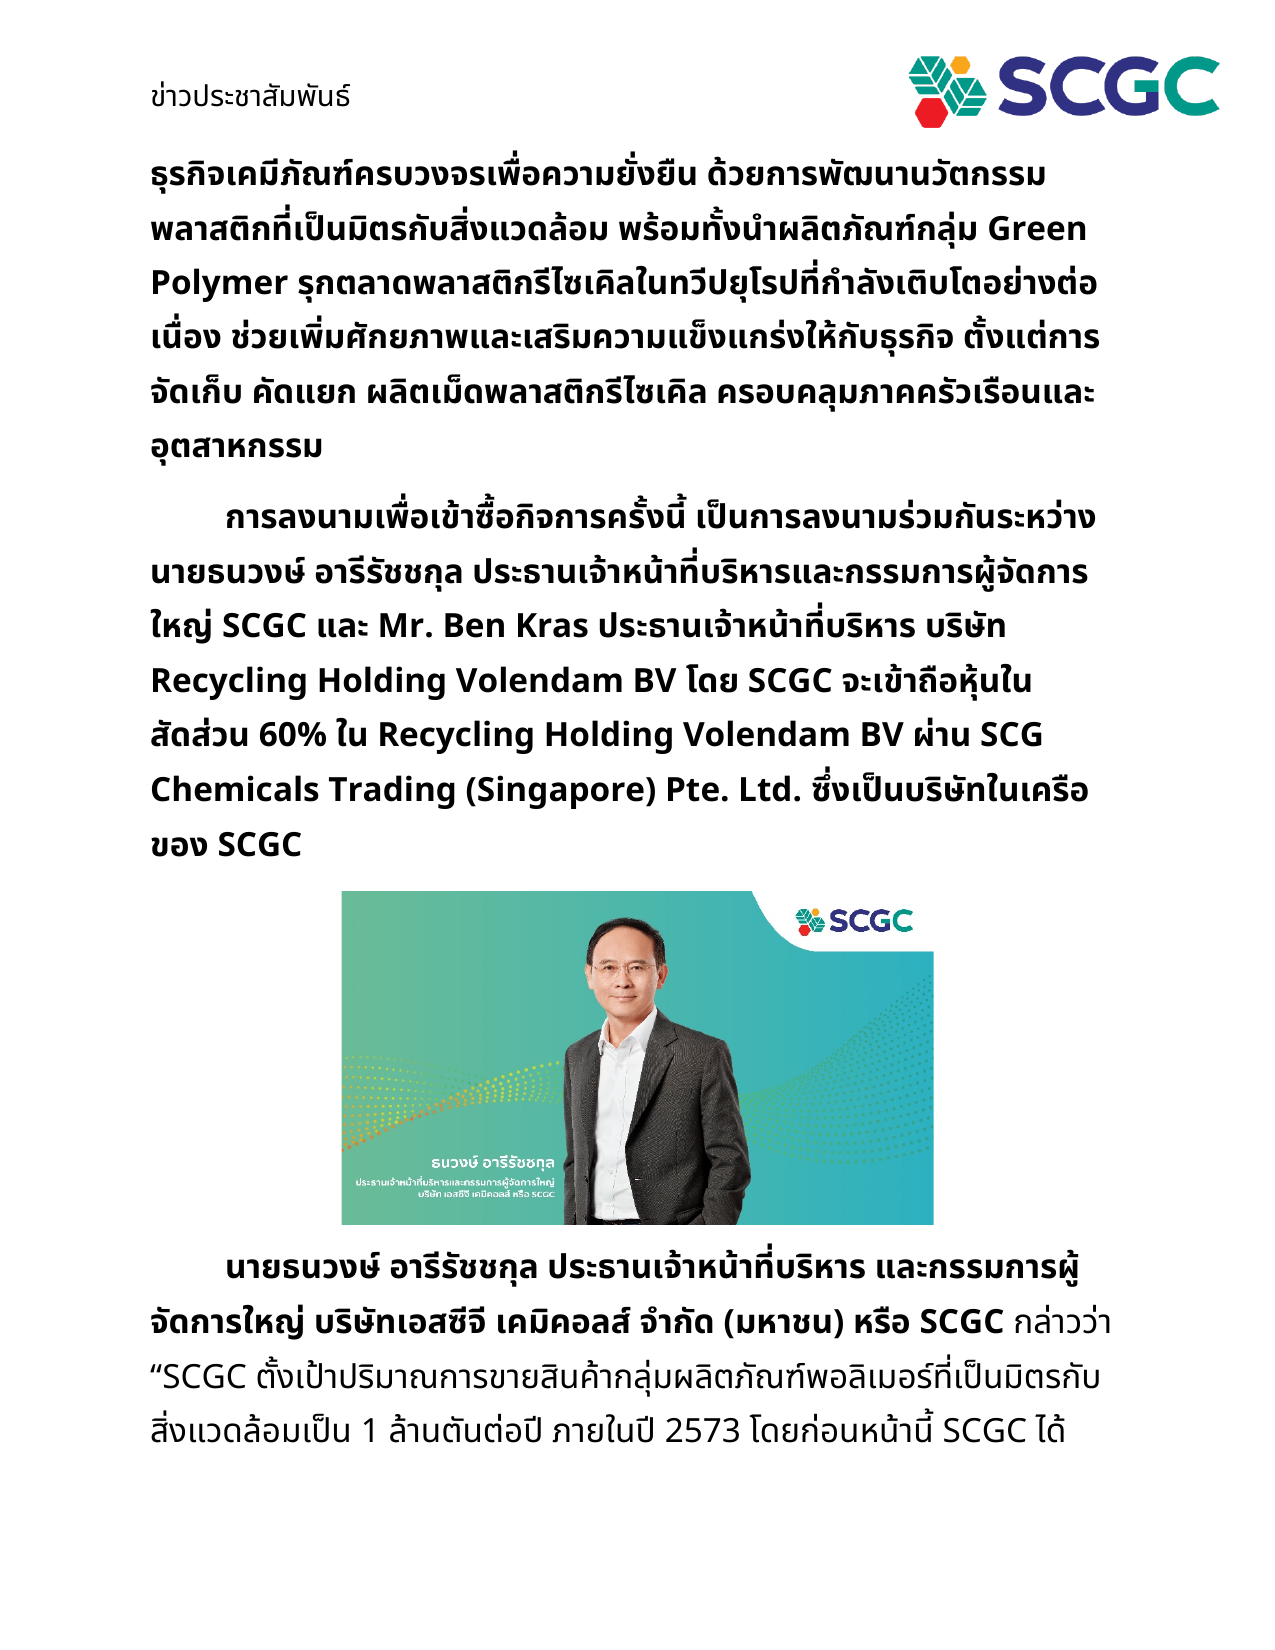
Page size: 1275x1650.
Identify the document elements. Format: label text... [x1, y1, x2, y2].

picture [886, 32, 1243, 151]
text การลงนามเพื่อเข้าซื้อกิจการครั้งนี้ เป็นการลงนามร่วมกันระหว่างนายธนวงษ์ อารีรัชชกุล ประธานเจ้าหน้าที่บริหารและกรรมการผู้จัดการใหญ่ SCGC และ Mr. Ben Kras ประธานเจ้าหน้าที่บริหาร บริษัท Recycling Holding Volendam BV โดย SCGC จะเข้าถือหุ้นในสัดส่วน 60% ใน Recycling Holding Volendam BV ผ่าน SCG Chemicals Trading (Singapore) Pte. Ltd. ซึ่งเป็นบริษัทในเครือของ SCGC [150, 493, 1125, 871]
picture [341, 891, 934, 1225]
